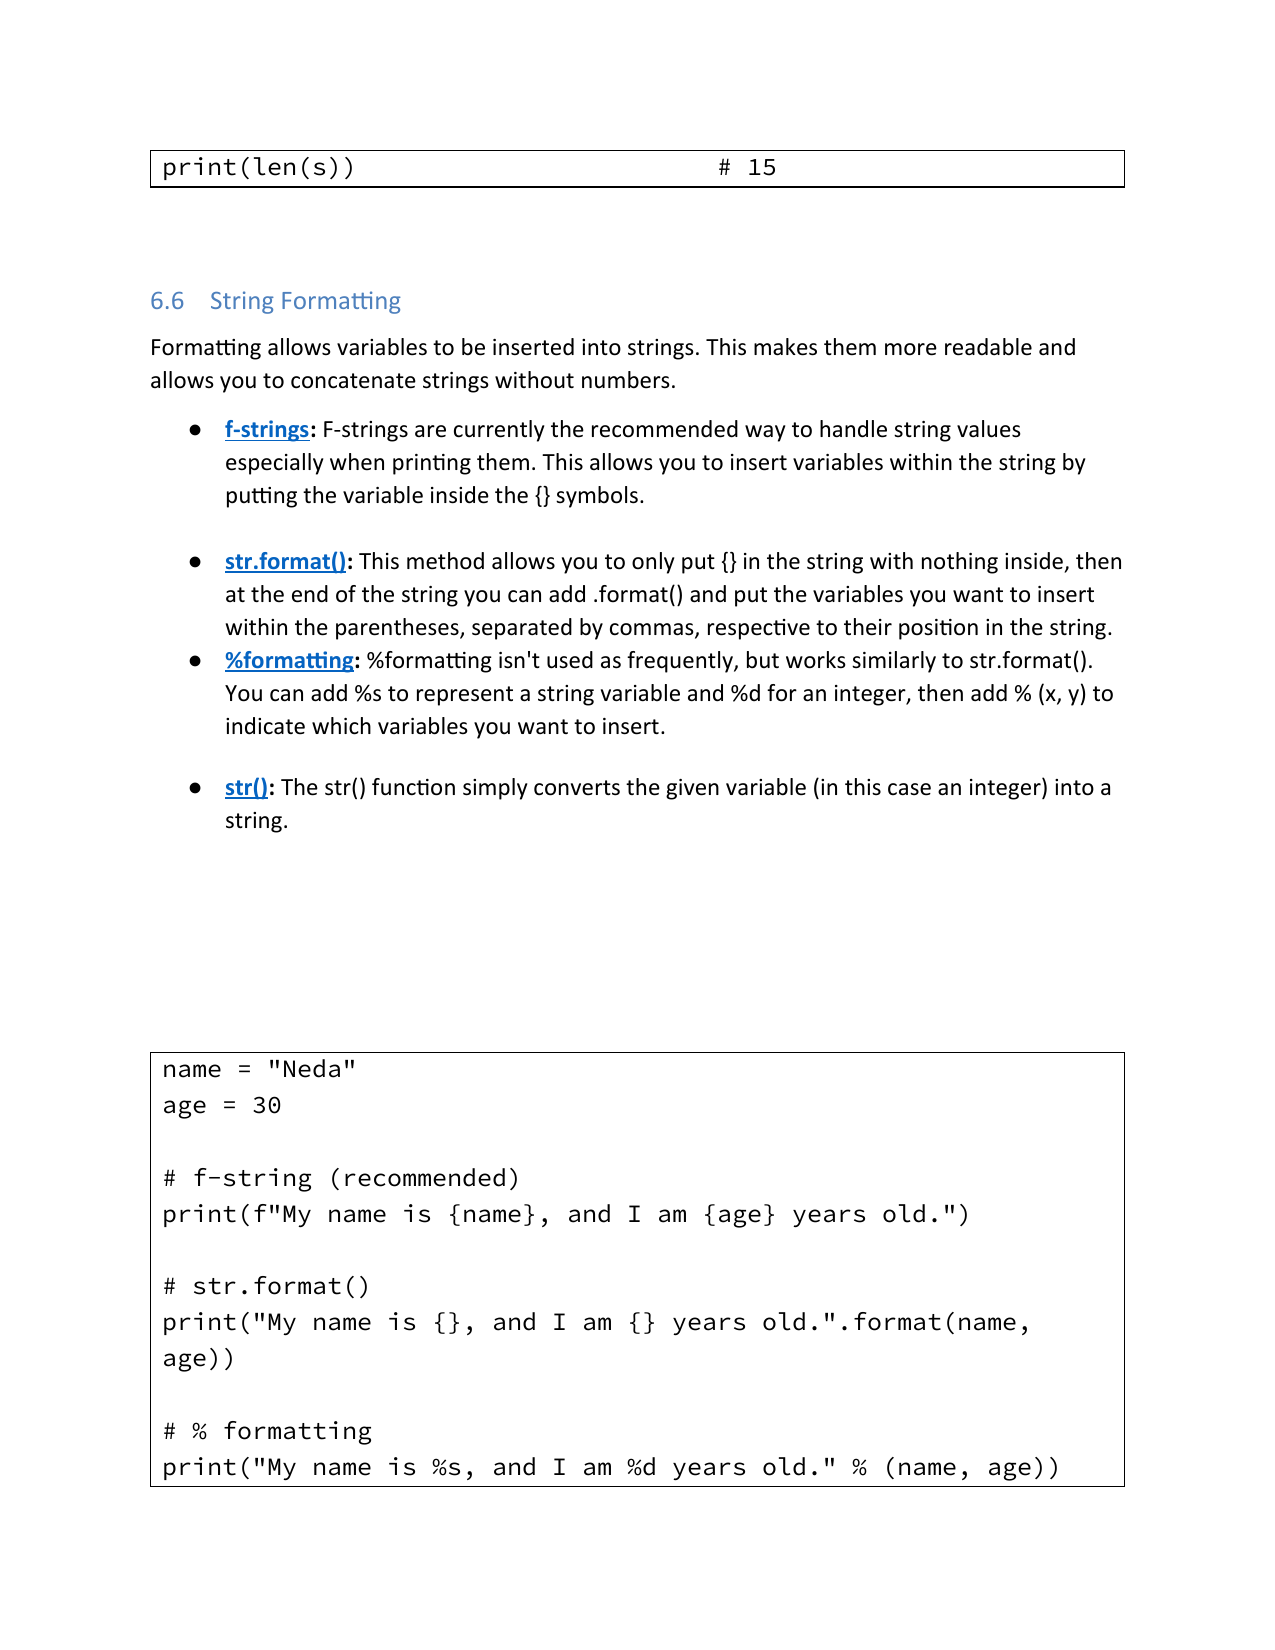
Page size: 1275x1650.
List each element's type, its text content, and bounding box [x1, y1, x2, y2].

subtitle String Formatting [150, 283, 1125, 316]
list %formatting: %formatting isn't used as frequently, but works similarly to str.format(). You can add %s to represent a string variable and %d for an integer, then add % (x, y) to indicate which variables you want to insert. [187, 644, 1125, 740]
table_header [151, 1053, 1124, 1486]
list f-strings: F-strings are currently the recommended way to handle string values especially when printing them. This allows you to insert variables within the string by putting the variable inside the {} symbols. [187, 414, 1125, 510]
text Formatting allows variables to be inserted into strings. This makes them more readable and allows you to concatenate strings without numbers. [150, 331, 1125, 394]
list str(): The str() function simply converts the given variable (in this case an integer) into a string. [187, 771, 1125, 835]
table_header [151, 151, 1124, 186]
list str.format(): This method allows you to only put {} in the string with nothing inside, then at the end of the string you can add .format() and put the variables you want to insert within the parentheses, separated by commas, respective to their position in the string. [187, 545, 1125, 642]
